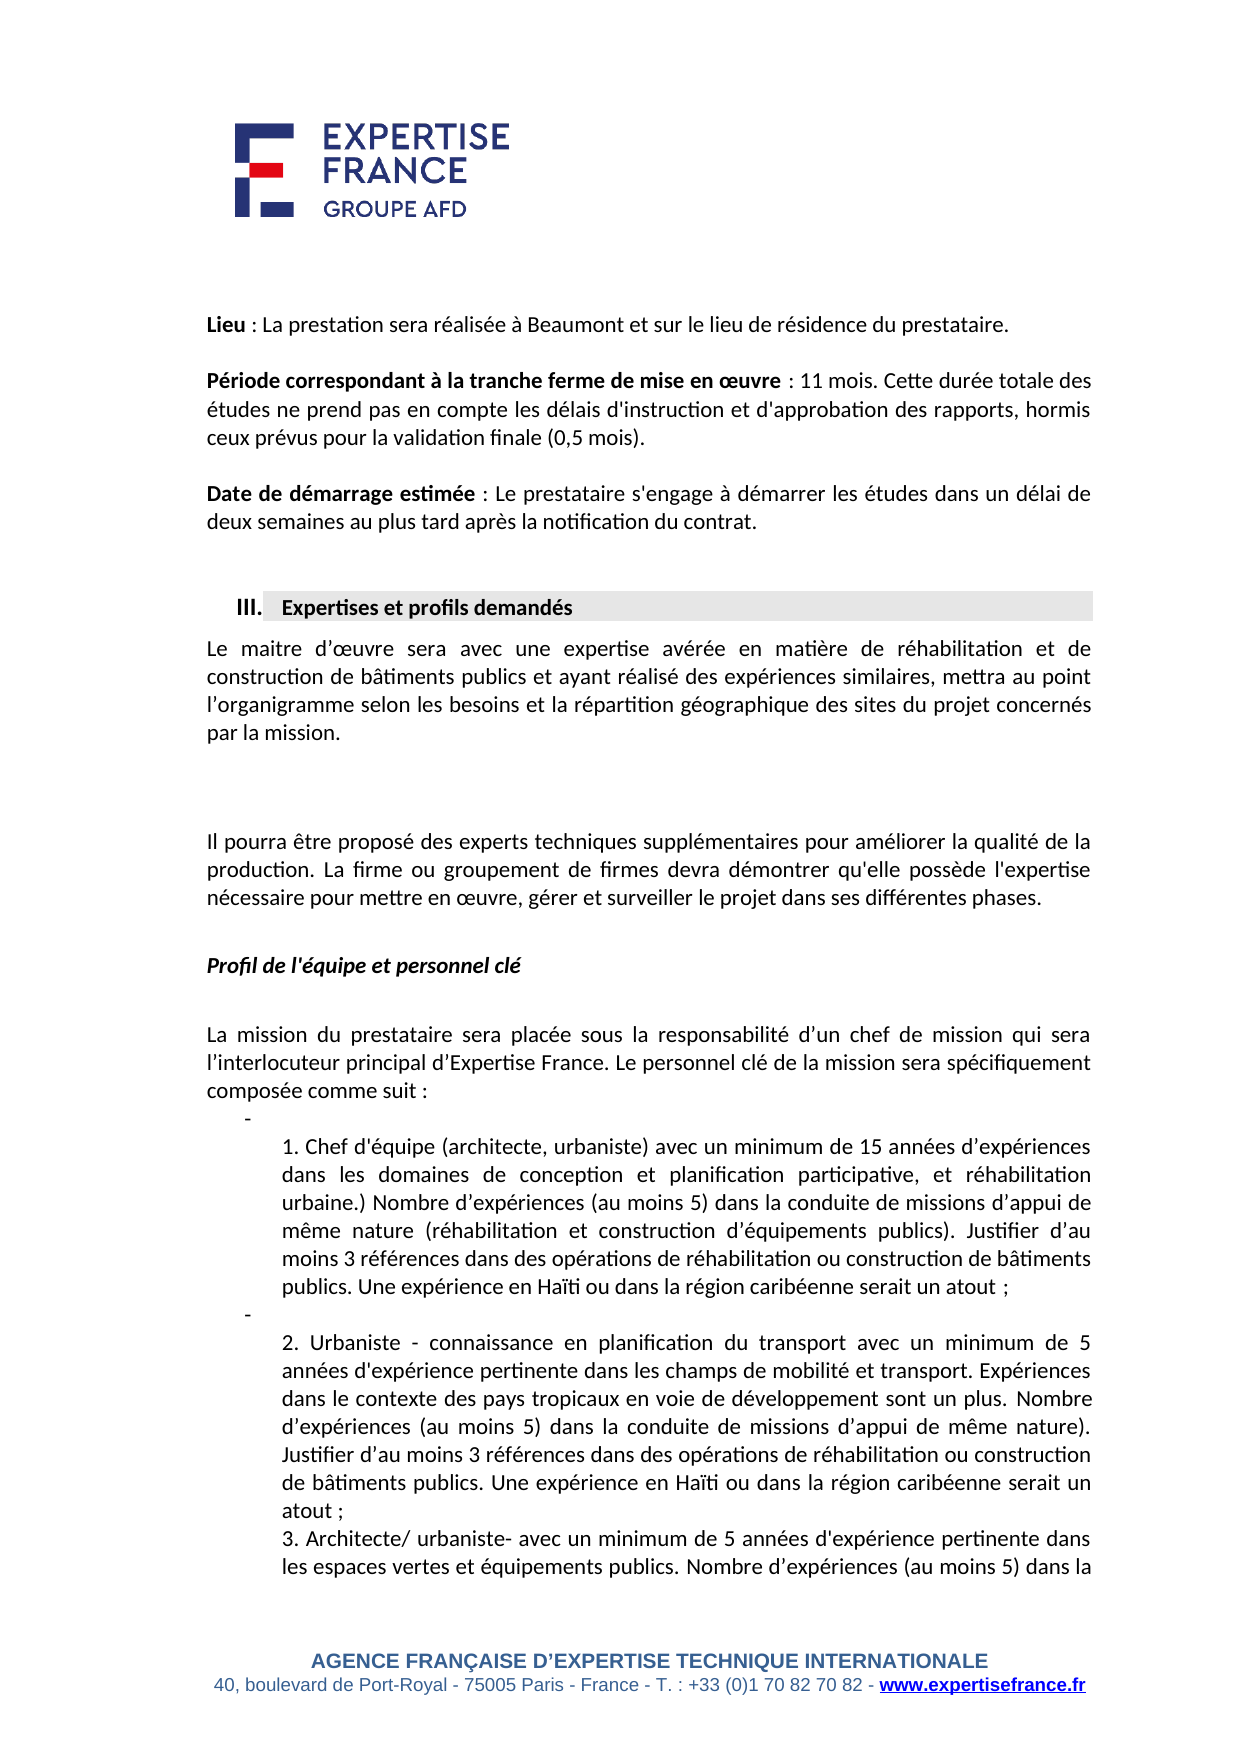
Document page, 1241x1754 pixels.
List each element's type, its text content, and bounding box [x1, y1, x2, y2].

text Expertises et profils demandés [263, 591, 1093, 621]
picture [206, 82, 542, 255]
list 1. Chef d'équipe (architecte, urbaniste) avec un minimum de 15 années d’expériences dans les domaines de conception et planification participative, et réhabilitation urbaine.) Nombre d’expériences (au moins 5) dans la conduite de missions d’appui de même nature (réhabilitation et construction d’équipements publics). Justifier d’au moins 3 références dans des opérations de réhabilitation ou construction de bâtiments publics. Une expérience en Haïti ou dans la région caribéenne serait un atout ; [244, 1104, 1093, 1300]
text Le maitre d’œuvre sera avec une expertise avérée en matière de réhabilitation et de construction de bâtiments publics et ayant réalisé des expériences similaires, mettra au point l’organigramme selon les besoins et la répartition géographique des sites du projet concernés par la mission. [207, 634, 1093, 746]
text Date de démarrage estimée : Le prestataire s'engage à démarrer les études dans un délai de deux semaines au plus tard après la notification du contrat. [207, 479, 1093, 535]
text Il pourra être proposé des experts techniques supplémentaires pour améliorer la qualité de la production. La firme ou groupement de firmes devra démontrer qu'elle possède l'expertise nécessaire pour mettre en œuvre, gérer et surveiller le projet dans ses différentes phases. [207, 799, 1093, 911]
text La mission du prestataire sera placée sous la responsabilité d’un chef de mission qui sera l’interlocuteur principal d’Expertise France. Le personnel clé de la mission sera spécifiquement composée comme suit : [207, 992, 1093, 1104]
text Période correspondant à la tranche ferme de mise en œuvre : 11 mois. Cette durée totale des études ne prend pas en compte les délais d'instruction et d'approbation des rapports, hormis ceux prévus pour la validation finale (0,5 mois). [207, 367, 1093, 451]
text Profil de l'équipe et personnel clé [207, 923, 1093, 979]
text Lieu : La prestation sera réalisée à Beaumont et sur le lieu de résidence du prestataire. [207, 311, 1093, 339]
